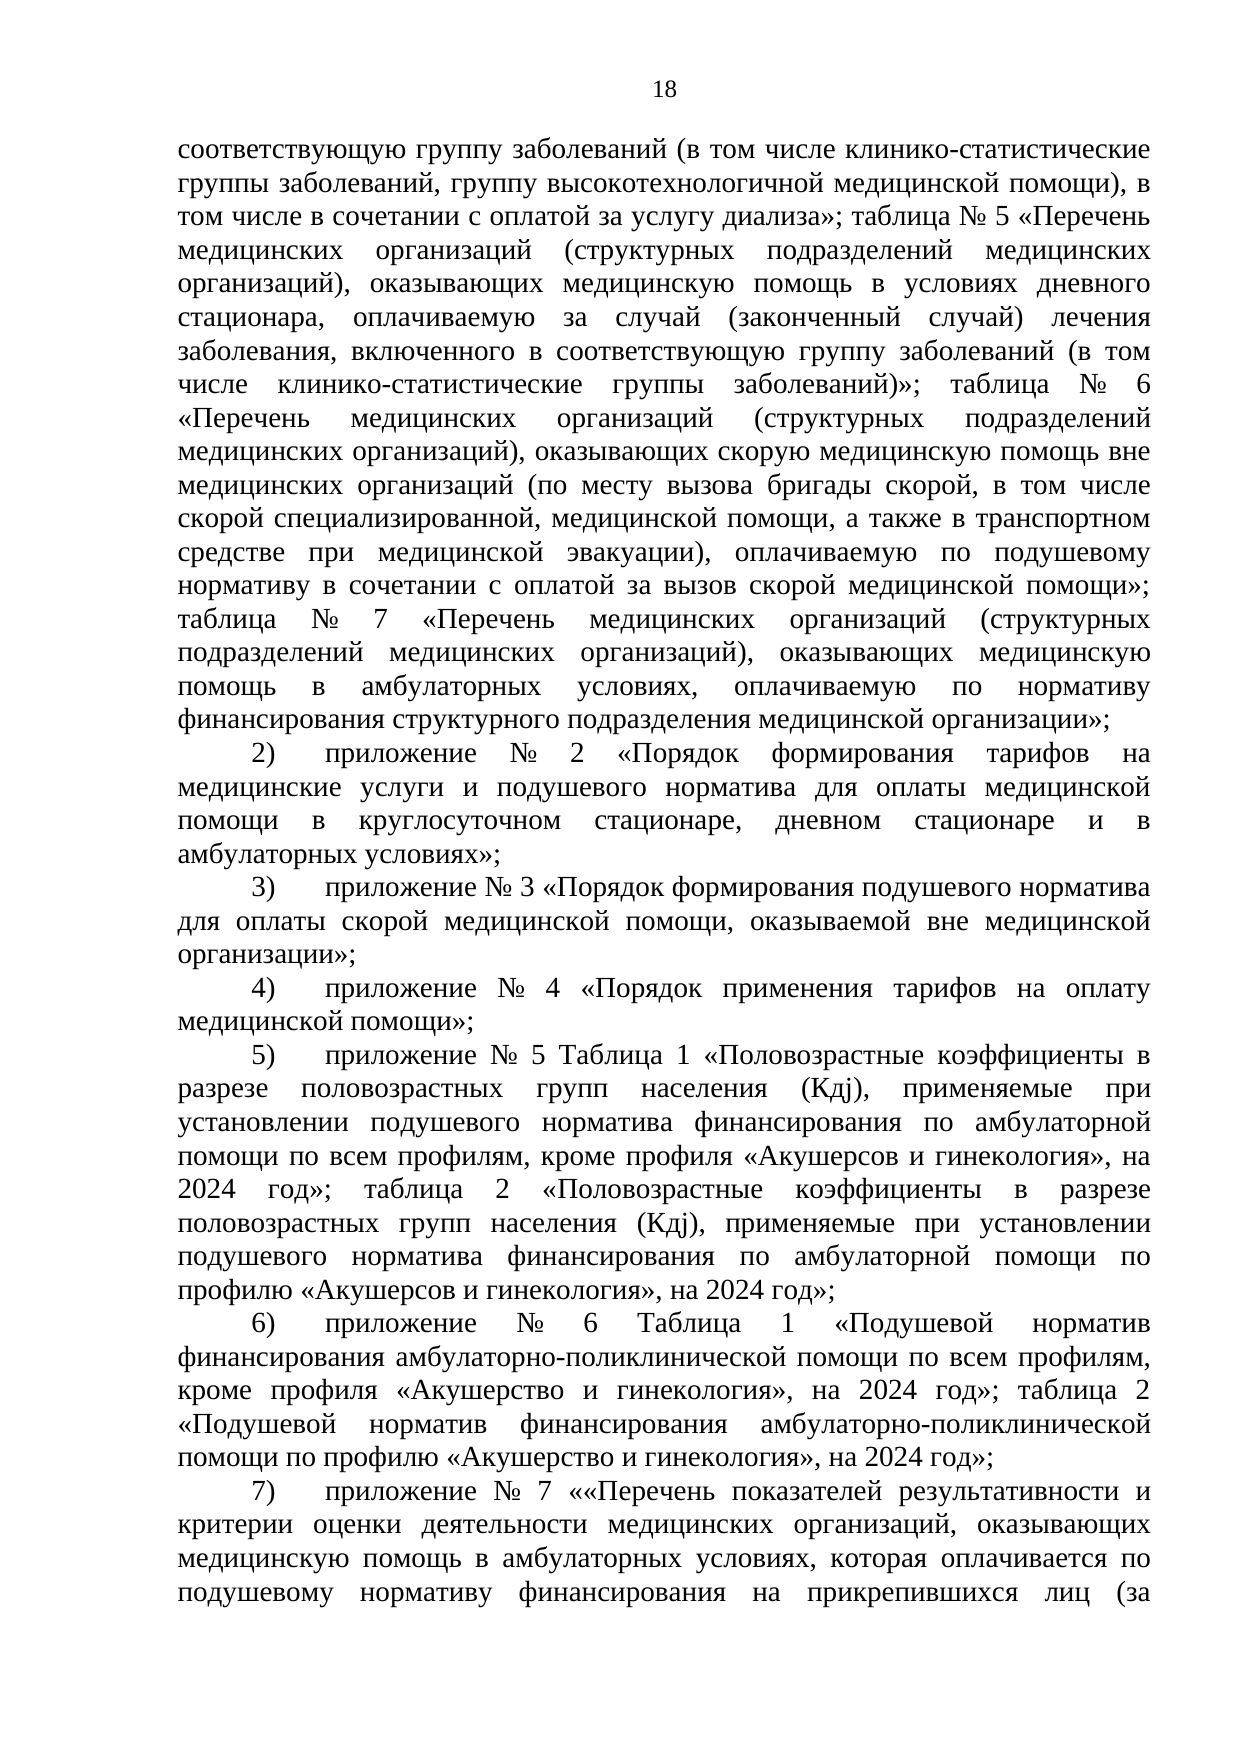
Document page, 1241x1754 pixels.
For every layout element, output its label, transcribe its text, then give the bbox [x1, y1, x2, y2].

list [177, 1473, 1152, 1607]
list приложение № 6 Таблица 1 «Подушевой норматив финансирования амбулаторно-поликлинической помощи по всем профилям, кроме профиля «Акушерство и гинекология», на 2024 год»; таблица 2 «Подушевой норматив финансирования амбулаторно-поликлинической помощи по профилю «Акушерство и гинекология», на 2024 год»; [177, 1305, 1152, 1473]
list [177, 131, 1152, 735]
list приложение № 5 Таблица 1 «Половозрастные коэффициенты в разрезе половозрастных групп населения (Кдj), применяемые при установлении подушевого норматива финансирования по амбулаторной помощи по всем профилям, кроме профиля «Акушерсов и гинекология», на 2024 год»; таблица 2 «Половозрастные коэффициенты в разрезе половозрастных групп населения (Кдj), применяемые при установлении подушевого норматива финансирования по амбулаторной помощи по профилю «Акушерсов и гинекология», на 2024 год»; [177, 1037, 1152, 1305]
list приложение № 4 «Порядок применения тарифов на оплату медицинской помощи»; [177, 970, 1152, 1037]
list приложение № 3 «Порядок формирования подушевого норматива для оплаты скорой медицинской помощи, оказываемой вне медицинской организации»; [177, 869, 1152, 970]
list приложение № 2 «Порядок формирования тарифов на медицинские услуги и подушевого норматива для оплаты медицинской помощи в круглосуточном стационаре, дневном стационаре и в амбулаторных условиях»; [177, 735, 1152, 869]
